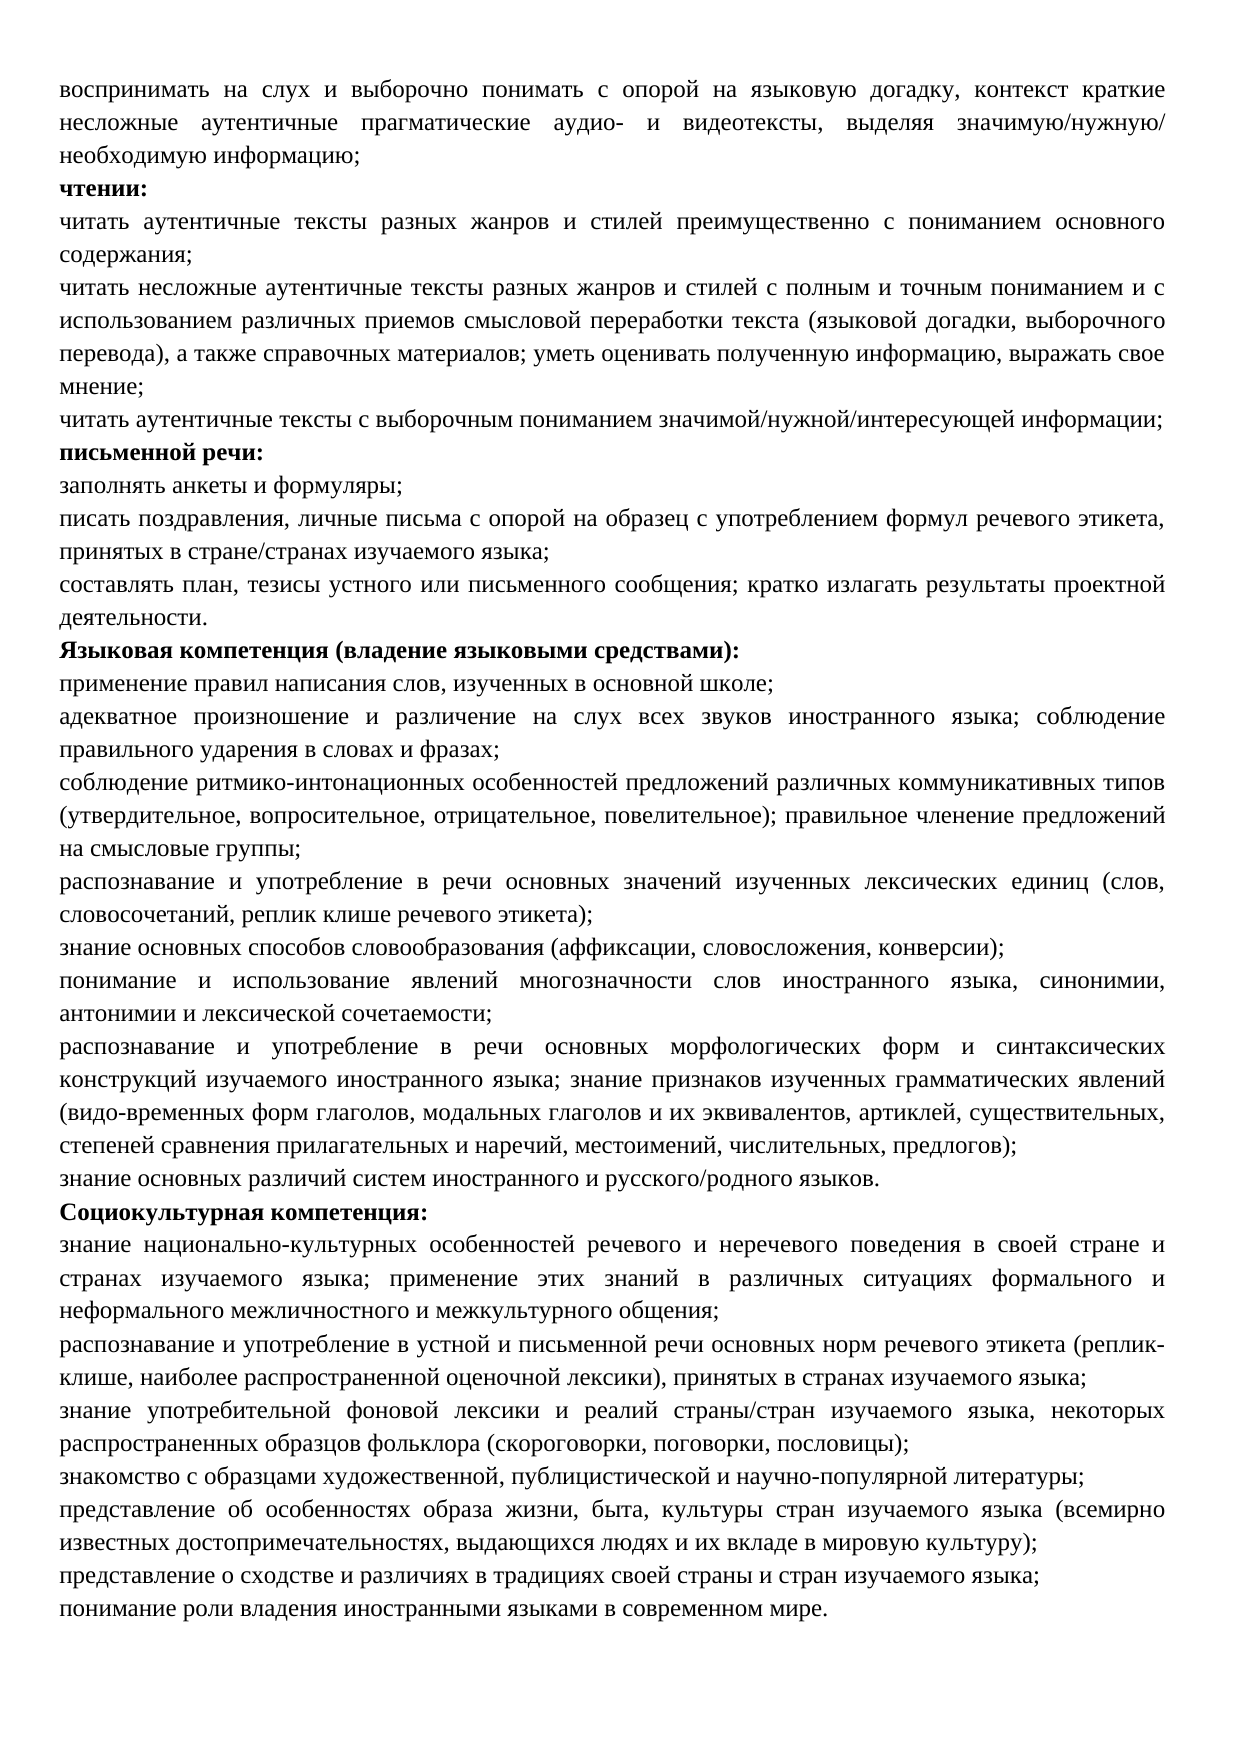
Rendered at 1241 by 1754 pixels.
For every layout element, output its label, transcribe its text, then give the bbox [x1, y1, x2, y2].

text писать поздравления, личные письма с опорой на образец с употреблением формул речевого этикета, принятых в стране/странах изучаемого языка; [59, 503, 1166, 565]
text письменной речи: [59, 437, 1166, 466]
text понимание и использование явлений многозначности слов иностранного языка, синонимии, антонимии и лексической сочетаемости; [59, 965, 1166, 1027]
text знакомство с образцами художественной, публицистической и научно-популярной литературы; [59, 1461, 1166, 1489]
text распознавание и употребление в устной и письменной речи основных норм речевого этикета (реплик-клише, наиболее распространенной оценочной лексики), принятых в странах изучаемого языка; [59, 1329, 1166, 1390]
text чтении: [59, 173, 1166, 202]
text знание употребительной фоновой лексики и реалий страны/стран изучаемого языка, некоторых распространенных образцов фольклора (скороговорки, поговорки, пословицы); [59, 1395, 1166, 1456]
text представление об особенностях образа жизни, быта, культуры стран изучаемого языка (всемирно известных достопримечательностях, выдающихся людях и их вкладе в мировую культуру); [59, 1494, 1166, 1556]
text представление о сходстве и различиях в традициях своей страны и стран изучаемого языка; [59, 1560, 1166, 1588]
text составлять план, тезисы устного или письменного сообщения; кратко излагать результаты проектной деятельности. [59, 569, 1166, 631]
text понимание роли владения иностранными языками в современном мире. [59, 1593, 1166, 1622]
text распознавание и употребление в речи основных морфологических форм и синтаксических конструкций изучаемого иностранного языка; знание признаков изученных грамматических явлений (видо-временных форм глаголов, модальных глаголов и их эквивалентов, артиклей, существительных, степеней сравнения прилагательных и наречий, местоимений, числительных, предлогов); [59, 1031, 1166, 1159]
text читать аутентичные тексты с выборочным пониманием значимой/нужной/интересующей информации; [59, 404, 1166, 433]
text воспринимать на слух и выборочно понимать с опорой на языковую догадку, контекст краткие несложные аутентичные прагматические аудио- и видеотексты, выделяя значимую/нужную/ необходимую информацию; [59, 74, 1166, 169]
text читать несложные аутентичные тексты разных жанров и стилей с полным и точным пониманием и с использованием различных приемов смысловой переработки текста (языковой догадки, выборочного перевода), а также справочных материалов; уметь оценивать полученную информацию, выражать свое мнение; [59, 272, 1166, 400]
text знание национально-культурных особенностей речевого и неречевого поведения в своей стране и странах изучаемого языка; применение этих знаний в различных ситуациях формального и неформального межличностного и межкультурного общения; [59, 1229, 1166, 1324]
text Языковая компетенция (владение языковыми средствами): [59, 635, 1166, 664]
text распознавание и употребление в речи основных значений изученных лексических единиц (слов, словосочетаний, реплик клише речевого этикета); [59, 866, 1166, 928]
text читать аутентичные тексты разных жанров и стилей преимущественно с пониманием основного содержания; [59, 206, 1166, 268]
text соблюдение ритмико-интонационных особенностей предложений различных коммуникативных типов (утвердительное, вопросительное, отрицательное, повелительное); правильное членение предложений на смысловые группы; [59, 767, 1166, 862]
text Социокультурная компетенция: [59, 1197, 1166, 1225]
text знание основных способов словообразования (аффиксации, словосложения, конверсии); [59, 932, 1166, 961]
text заполнять анкеты и формуляры; [59, 470, 1166, 499]
text применение правил написания слов, изученных в основной школе; [59, 668, 1166, 697]
text знание основных различий систем иностранного и русского/родного языков. [59, 1163, 1166, 1192]
text адекватное произношение и различение на слух всех звуков иностранного языка; соблюдение правильного ударения в словах и фразах; [59, 701, 1166, 763]
